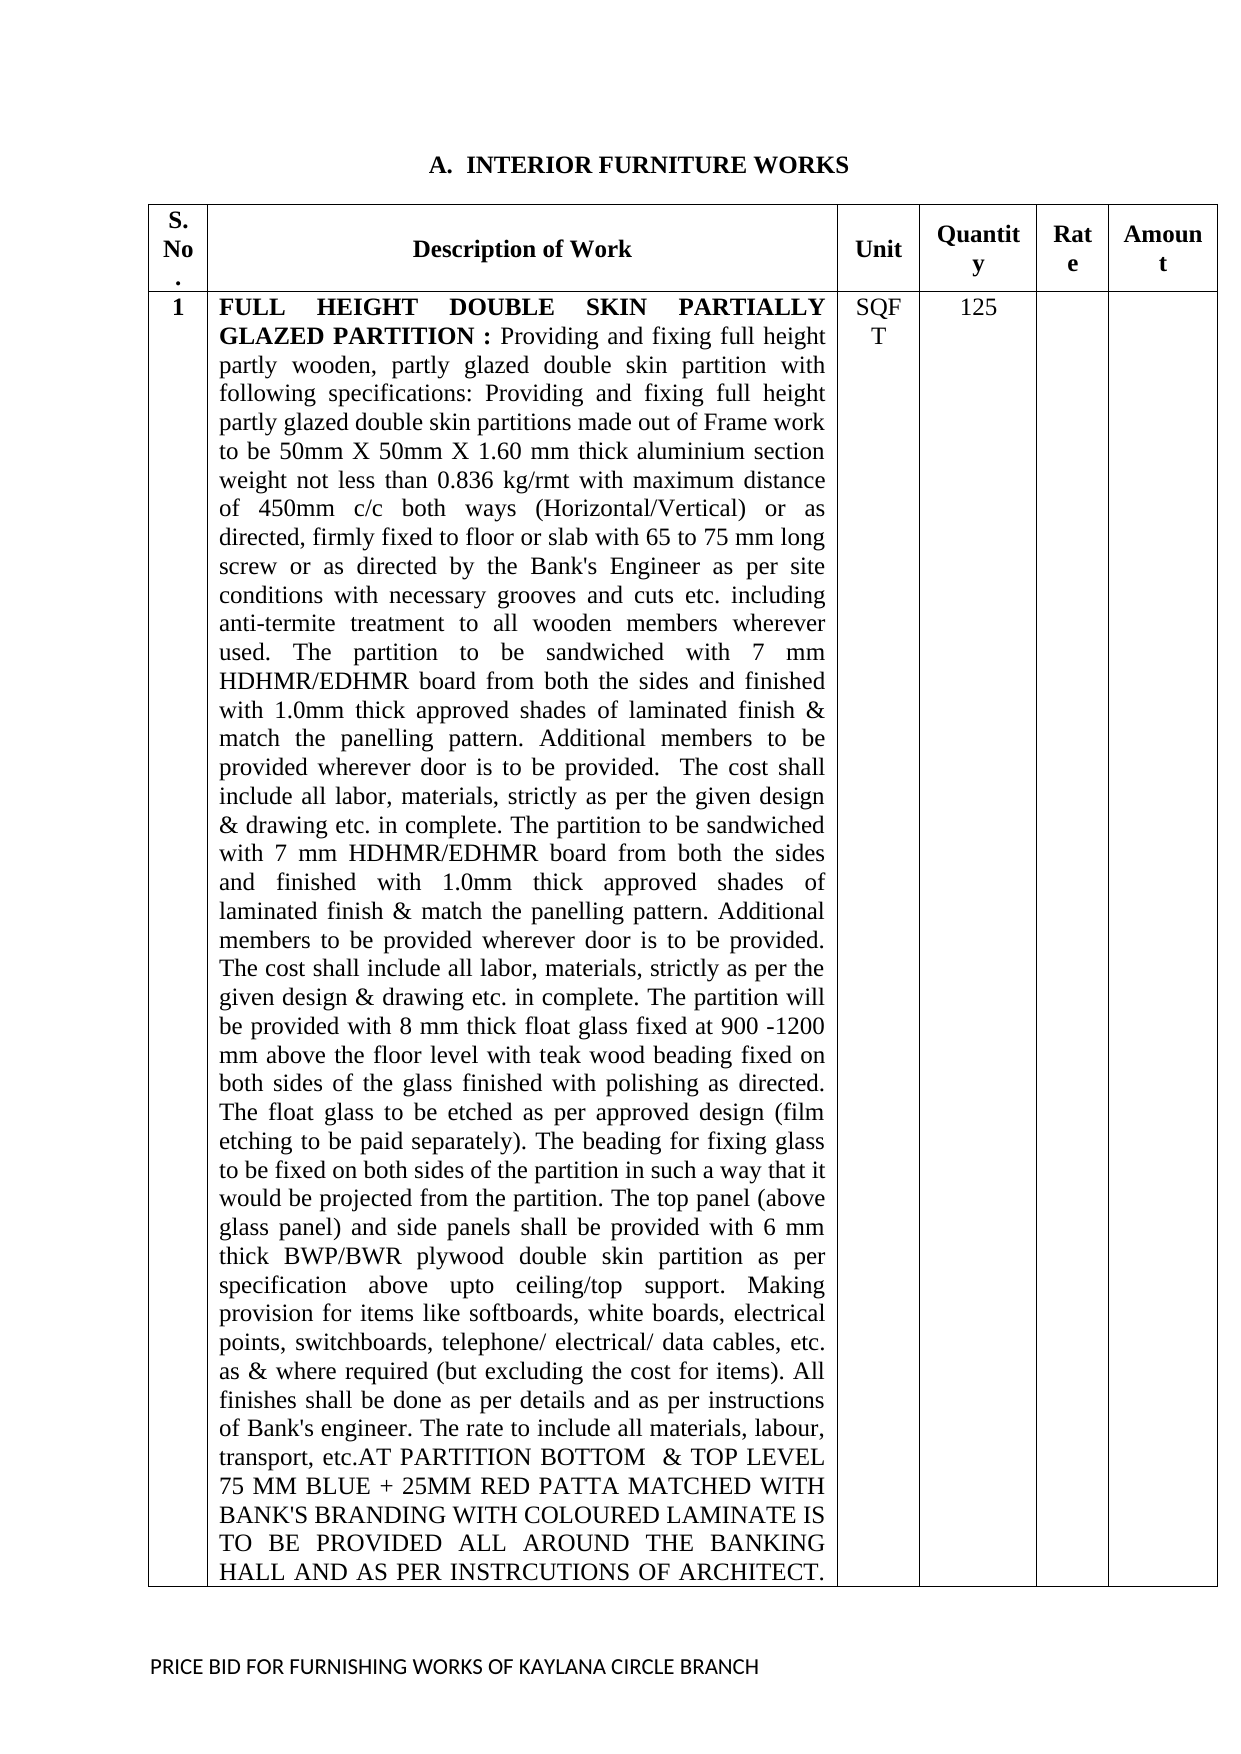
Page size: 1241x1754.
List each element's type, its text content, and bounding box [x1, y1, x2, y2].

list INTERIOR FURNITURE WORKS [187, 150, 1090, 179]
table_cell 1 [149, 292, 207, 1586]
table_cell [1037, 292, 1108, 1586]
table_cell 125 [920, 292, 1036, 1586]
table_cell [1109, 292, 1217, 1586]
table_header Rate [1037, 205, 1108, 291]
table_header Description of Work [208, 205, 837, 291]
table_header Quantity [920, 205, 1036, 291]
table_header S. No. [149, 205, 207, 291]
table_header Amount [1109, 205, 1217, 291]
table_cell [208, 292, 837, 1586]
table_header Unit [838, 205, 919, 291]
table_cell SQFT [838, 292, 919, 1586]
